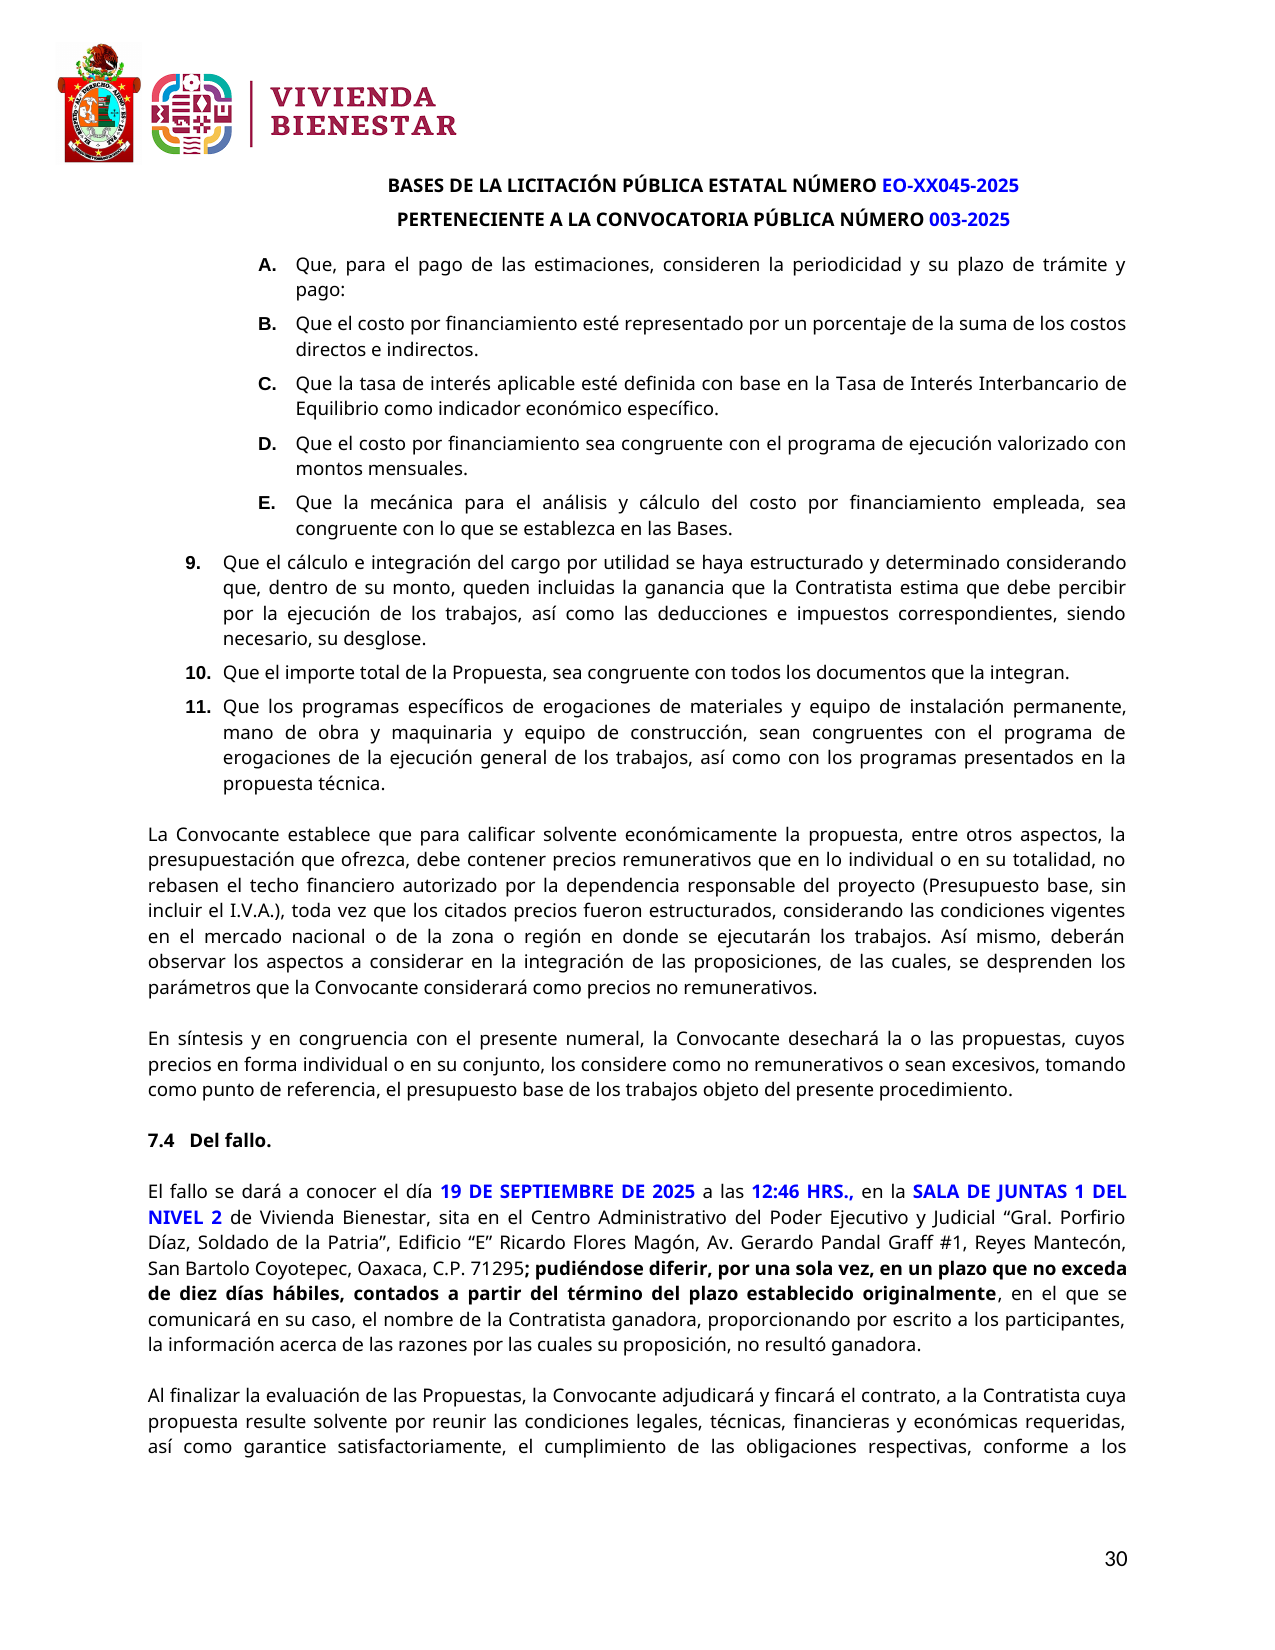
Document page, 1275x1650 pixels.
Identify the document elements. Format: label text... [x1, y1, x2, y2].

list Que los programas específicos de erogaciones de materiales y equipo de instalación permanente, mano de obra y maquinaria y equipo de construcción, sean congruentes con el programa de erogaciones de la ejecución general de los trabajos, así como con los programas presentados en la propuesta técnica. [185, 694, 1127, 796]
list Que, para el pago de las estimaciones, consideren la periodicidad y su plazo de trámite y pago: [258, 251, 1127, 302]
list Que la mecánica para el análisis y cálculo del costo por financiamiento empleada, sea congruente con lo que se establezca en las Bases. [258, 489, 1127, 540]
list Que el costo por financiamiento sea congruente con el programa de ejecución valorizado con montos mensuales. [258, 430, 1127, 481]
text 7.4 Del fallo. [148, 1127, 1127, 1153]
list Que el costo por financiamiento esté representado por un porcentaje de la suma de los costos directos e indirectos. [258, 311, 1127, 362]
list Que la tasa de interés aplicable esté definida con base en la Tasa de Interés Interbancario de Equilibrio como indicador económico específico. [258, 370, 1127, 421]
text La Convocante establece que para calificar solvente económicamente la propuesta, entre otros aspectos, la presupuestación que ofrezca, debe contener precios remunerativos que en lo individual o en su totalidad, no rebasen el techo financiero autorizado por la dependencia responsable del proyecto (Presupuesto base, sin incluir el I.V.A.), toda vez que los citados precios fueron estructurados, considerando las condiciones vigentes en el mercado nacional o de la zona o región en donde se ejecutarán los trabajos. Así mismo, deberán observar los aspectos a considerar en la integración de las proposiciones, de las cuales, se desprenden los parámetros que la Convocante considerará como precios no remunerativos. [148, 821, 1127, 1000]
picture [55, 42, 143, 165]
list Que el cálculo e integración del cargo por utilidad se haya estructurado y determinado considerando que, dentro de su monto, queden incluidas la ganancia que la Contratista estima que debe percibir por la ejecución de los trabajos, así como las deducciones e impuestos correspondientes, siendo necesario, su desglose. [185, 549, 1127, 651]
picture [147, 66, 473, 163]
text El fallo se dará a conocer el día 19 DE SEPTIEMBRE DE 2025 a las 12:46 HRS., en la SALA DE JUNTAS 1 DEL NIVEL 2 de Vivienda Bienestar, sita en el Centro Administrativo del Poder Ejecutivo y Judicial “Gral. Porfirio Díaz, Soldado de la Patria”, Edificio “E” Ricardo Flores Magón, Av. Gerardo Pandal Graff #1, Reyes Mantecón, San Bartolo Coyotepec, Oaxaca, C.P. 71295; pudiéndose diferir, por una sola vez, en un plazo que no exceda de diez días hábiles, contados a partir del término del plazo establecido originalmente, en el que se comunicará en su caso, el nombre de la Contratista ganadora, proporcionando por escrito a los participantes, la información acerca de las razones por las cuales su proposición, no resultó ganadora. [148, 1178, 1127, 1357]
list Que el importe total de la Propuesta, sea congruente con todos los documentos que la integran. [185, 659, 1127, 685]
text En síntesis y en congruencia con el presente numeral, la Convocante desechará la o las propuestas, cuyos precios en forma individual o en su conjunto, los considere como no remunerativos o sean excesivos, tomando como punto de referencia, el presupuesto base de los trabajos objeto del presente procedimiento. [148, 1025, 1127, 1102]
